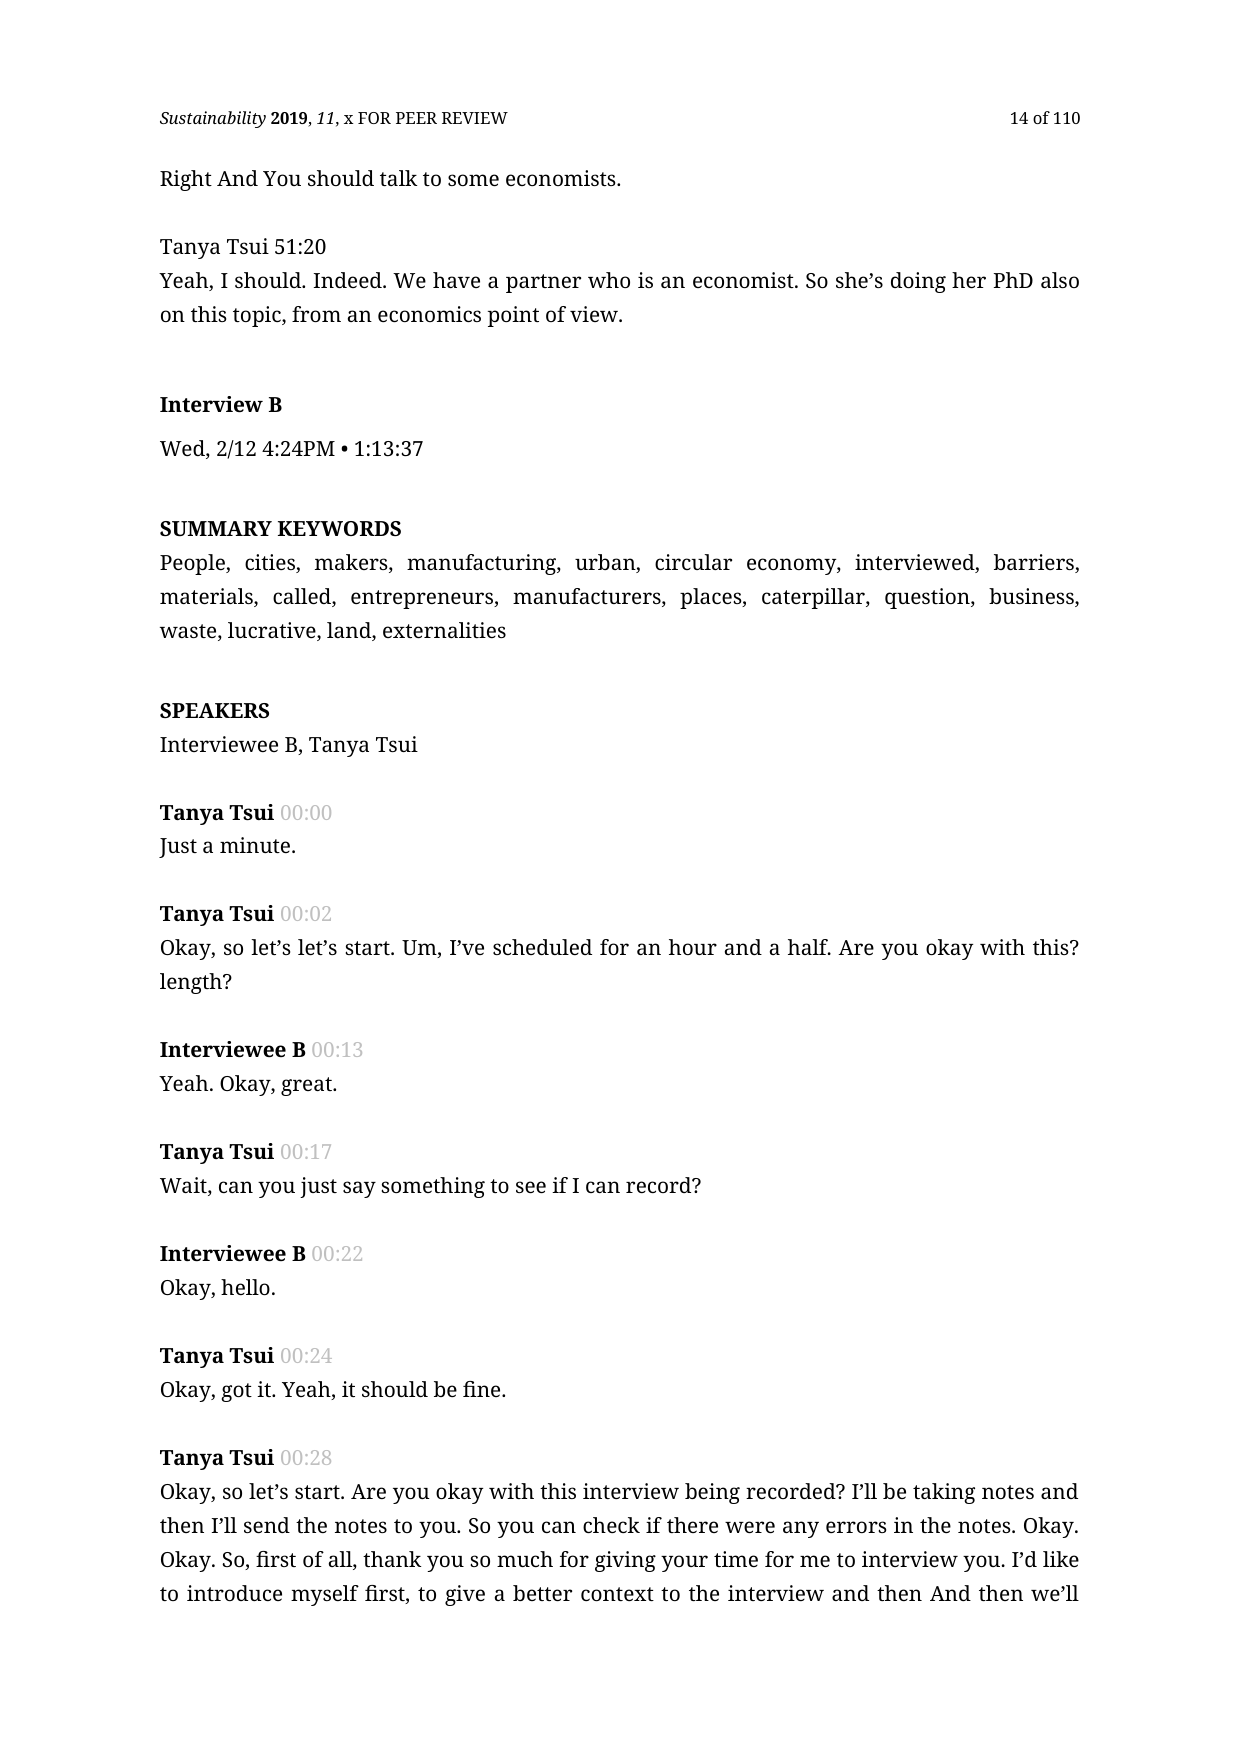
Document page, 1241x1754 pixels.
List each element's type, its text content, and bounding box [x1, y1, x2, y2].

text Right And You should talk to some economists. [159, 162, 1081, 196]
text Tanya Tsui 00:28 [159, 1440, 1081, 1474]
text People, cities, makers, manufacturing, urban, circular economy, interviewed, barriers, materials, called, entrepreneurs, manufacturers, places, caterpillar, question, business, waste, lucrative, land, externalities [159, 545, 1081, 647]
text Yeah. Okay, great. [159, 1067, 1081, 1101]
text SUMMARY KEYWORDS [159, 511, 1081, 545]
text Interviewee B 00:22 [159, 1236, 1081, 1270]
text Okay, so let’s let’s start. Um, I’ve scheduled for an hour and a half. Are you okay with this? length? [159, 931, 1081, 999]
text Wait, can you just say something to see if I can record? [159, 1168, 1081, 1202]
text Interviewee B 00:13 [159, 1033, 1081, 1067]
text Okay, hello. [159, 1270, 1081, 1304]
text Wed, 2/12 4:24PM • 1:13:37 [159, 432, 1081, 466]
text Okay, got it. Yeah, it should be fine. [159, 1372, 1081, 1406]
text Tanya Tsui 00:24 [159, 1338, 1081, 1372]
text Tanya Tsui 00:00 [159, 795, 1081, 829]
text Tanya Tsui 00:02 [159, 897, 1081, 931]
text Yeah, I should. Indeed. We have a partner who is an economist. So she’s doing her PhD also on this topic, from an economics point of view. [159, 264, 1081, 332]
text Tanya Tsui 51:20 [159, 230, 1081, 264]
text Tanya Tsui 00:17 [159, 1134, 1081, 1168]
text Just a minute. [159, 829, 1081, 863]
subtitle Interview B [159, 391, 1081, 419]
text SPEAKERS [159, 693, 1081, 727]
text Interviewee B, Tanya Tsui [159, 727, 1081, 761]
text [159, 1474, 1081, 1610]
